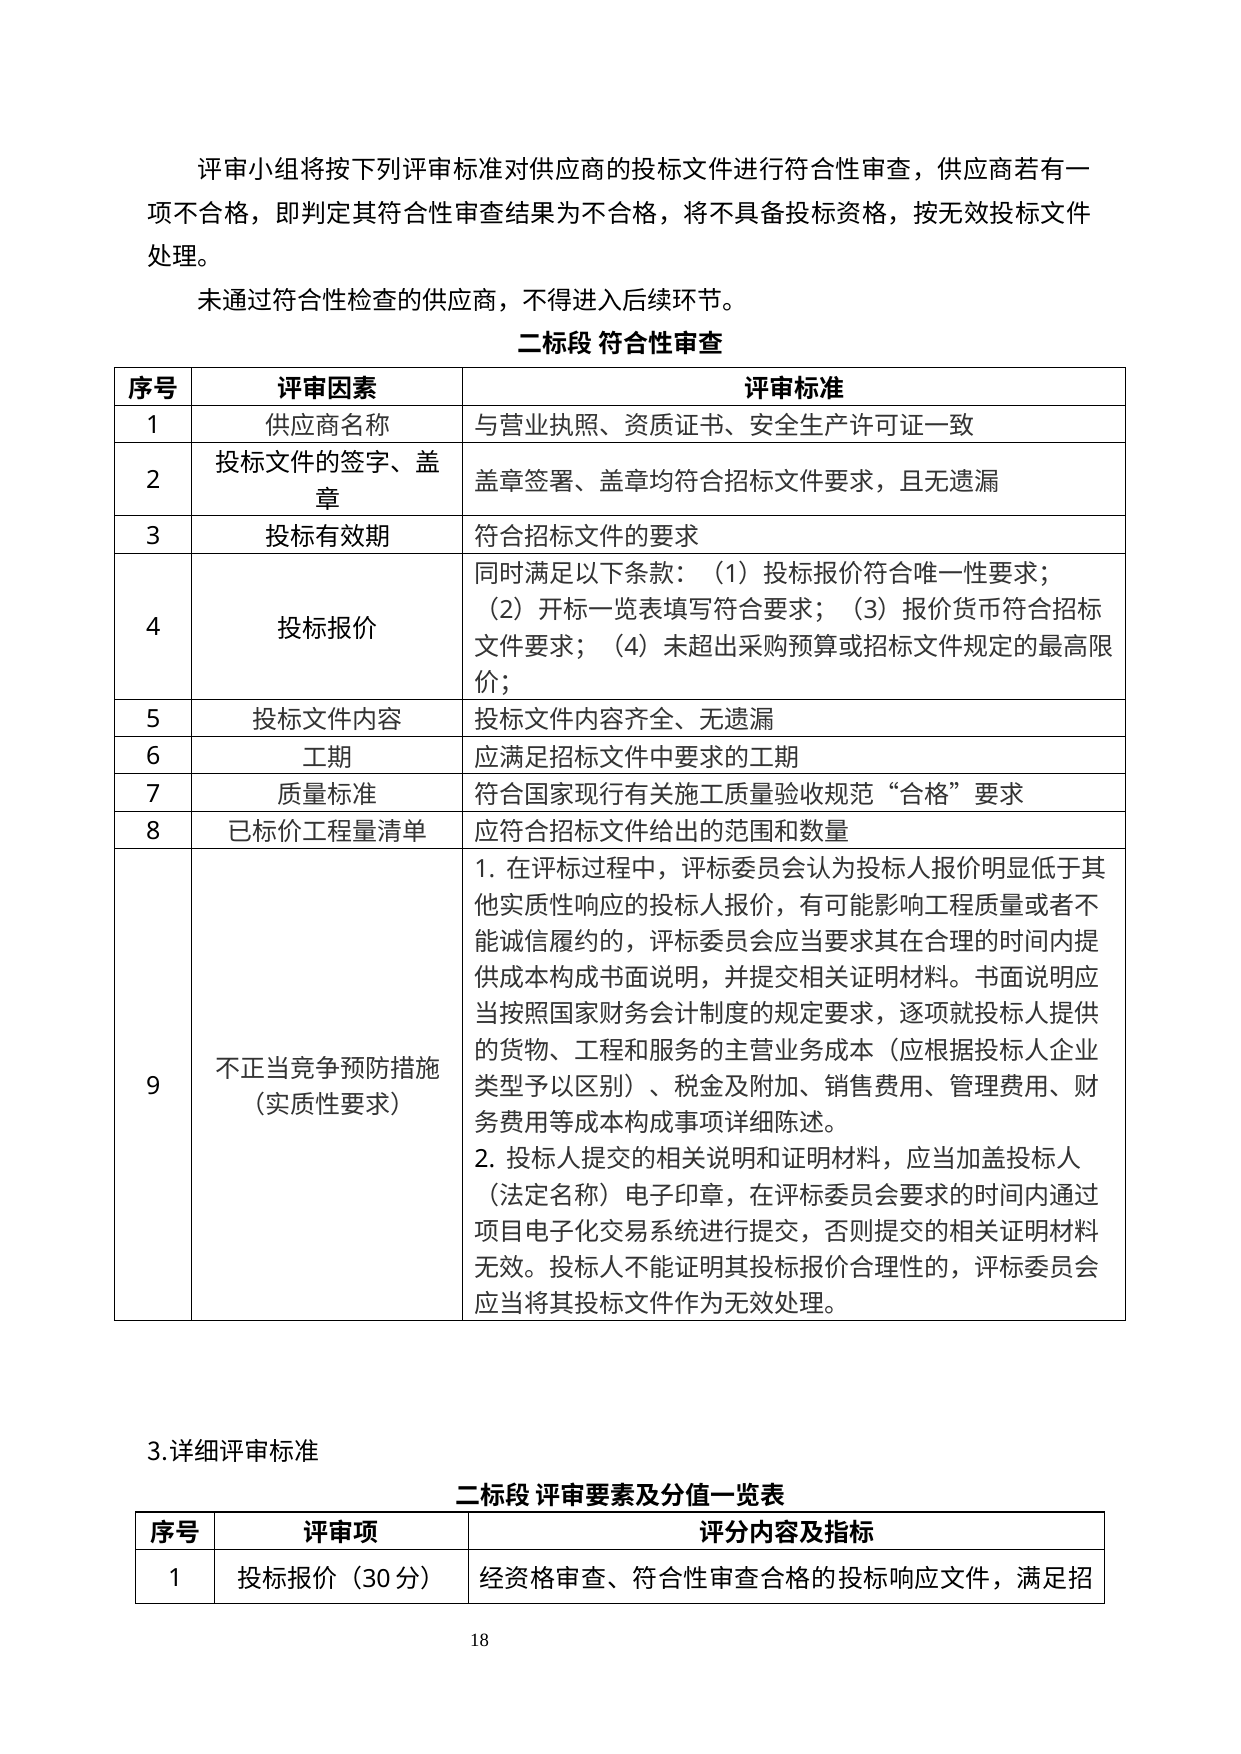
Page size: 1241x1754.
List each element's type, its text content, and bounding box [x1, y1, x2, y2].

table_cell 9 [115, 849, 191, 1320]
table_cell 1 [115, 406, 191, 442]
table_cell 7 [115, 774, 191, 811]
table_header 评分内容及指标 [469, 1513, 1104, 1549]
table_cell 在评标过程中，评标委员会认为投标人报价明显低于其他实质性响应的投标人报价，有可能影响工程质量或者不能诚信履约的，评标委员会应当要求其在合理的时间内提供成本构成书面说明，并提交相关证明材料。书面说明应当按照国家财务会计制度的规定要求，逐项就投标人提供的货物、工程和服务的主营业务成本（应根据投标人企业类型予以区别）、税金及附加、销售费用、管理费用、财务费用等成本构成事项详细陈述。 投标人提交的相关说明和证明材料，应当加盖投标人（法定名称）电子印章，在评标委员会要求的时间内通过项目电子化交易系统进行提交，否则提交的相关证明材料无效。投标人不能证明其投标报价合理性的，评标委员会应当将其投标文件作为无效处理。 [463, 849, 1125, 1320]
table_cell 5 [115, 700, 191, 736]
table_cell 供应商名称 [192, 406, 462, 442]
text 二标段 符合性审查 [148, 324, 1093, 360]
table_cell 应符合招标文件给出的范围和数量 [463, 812, 1125, 848]
table_cell 8 [115, 812, 191, 848]
list 详细评审标准 [148, 1432, 1093, 1468]
table_header 评审因素 [192, 368, 462, 404]
table_cell 2 [115, 443, 191, 515]
table_cell 已标价工程量清单 [192, 812, 462, 848]
text 二标段 评审要素及分值一览表 [148, 1475, 1093, 1511]
table_cell 与营业执照、资质证书、安全生产许可证一致 [463, 406, 1125, 442]
table_cell 工期 [192, 737, 462, 773]
table_cell 6 [115, 737, 191, 773]
table_cell 投标文件的签字、盖章 [192, 443, 462, 515]
table_cell 投标文件内容齐全、无遗漏 [463, 700, 1125, 736]
text 评审小组将按下列评审标准对供应商的投标文件进行符合性审查，供应商若有一项不合格，即判定其符合性审查结果为不合格，将不具备投标资格，按无效投标文件处理。 [148, 150, 1093, 273]
table_header 评审标准 [463, 368, 1125, 404]
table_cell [469, 1550, 1104, 1603]
table_cell 符合国家现行有关施工质量验收规范“合格”要求 [463, 774, 1125, 811]
table_header 评审项 [215, 1513, 468, 1549]
table_cell 3 [115, 516, 191, 553]
table_cell 4 [115, 554, 191, 699]
table_cell 同时满足以下条款：（1）投标报价符合唯一性要求；（2）开标一览表填写符合要求；（3）报价货币符合招标文件要求；（4）未超出采购预算或招标文件规定的最高限价； [463, 554, 1125, 699]
table_cell 1 [136, 1550, 214, 1603]
table_cell 质量标准 [192, 774, 462, 811]
table_cell 符合招标文件的要求 [463, 516, 1125, 553]
table_header 序号 [136, 1513, 214, 1549]
table_cell 不正当竞争预防措施（实质性要求） [192, 849, 462, 1320]
table_cell 投标文件内容 [192, 700, 462, 736]
text 未通过符合性检查的供应商，不得进入后续环节。 [148, 280, 1093, 317]
table_cell 应满足招标文件中要求的工期 [463, 737, 1125, 773]
table_cell 投标报价（30分） [215, 1550, 468, 1603]
table_cell 投标有效期 [192, 516, 462, 553]
table_cell 投标报价 [192, 554, 462, 699]
table_header 序号 [115, 368, 191, 404]
table_cell 盖章签署、盖章均符合招标文件要求，且无遗漏 [463, 443, 1125, 515]
